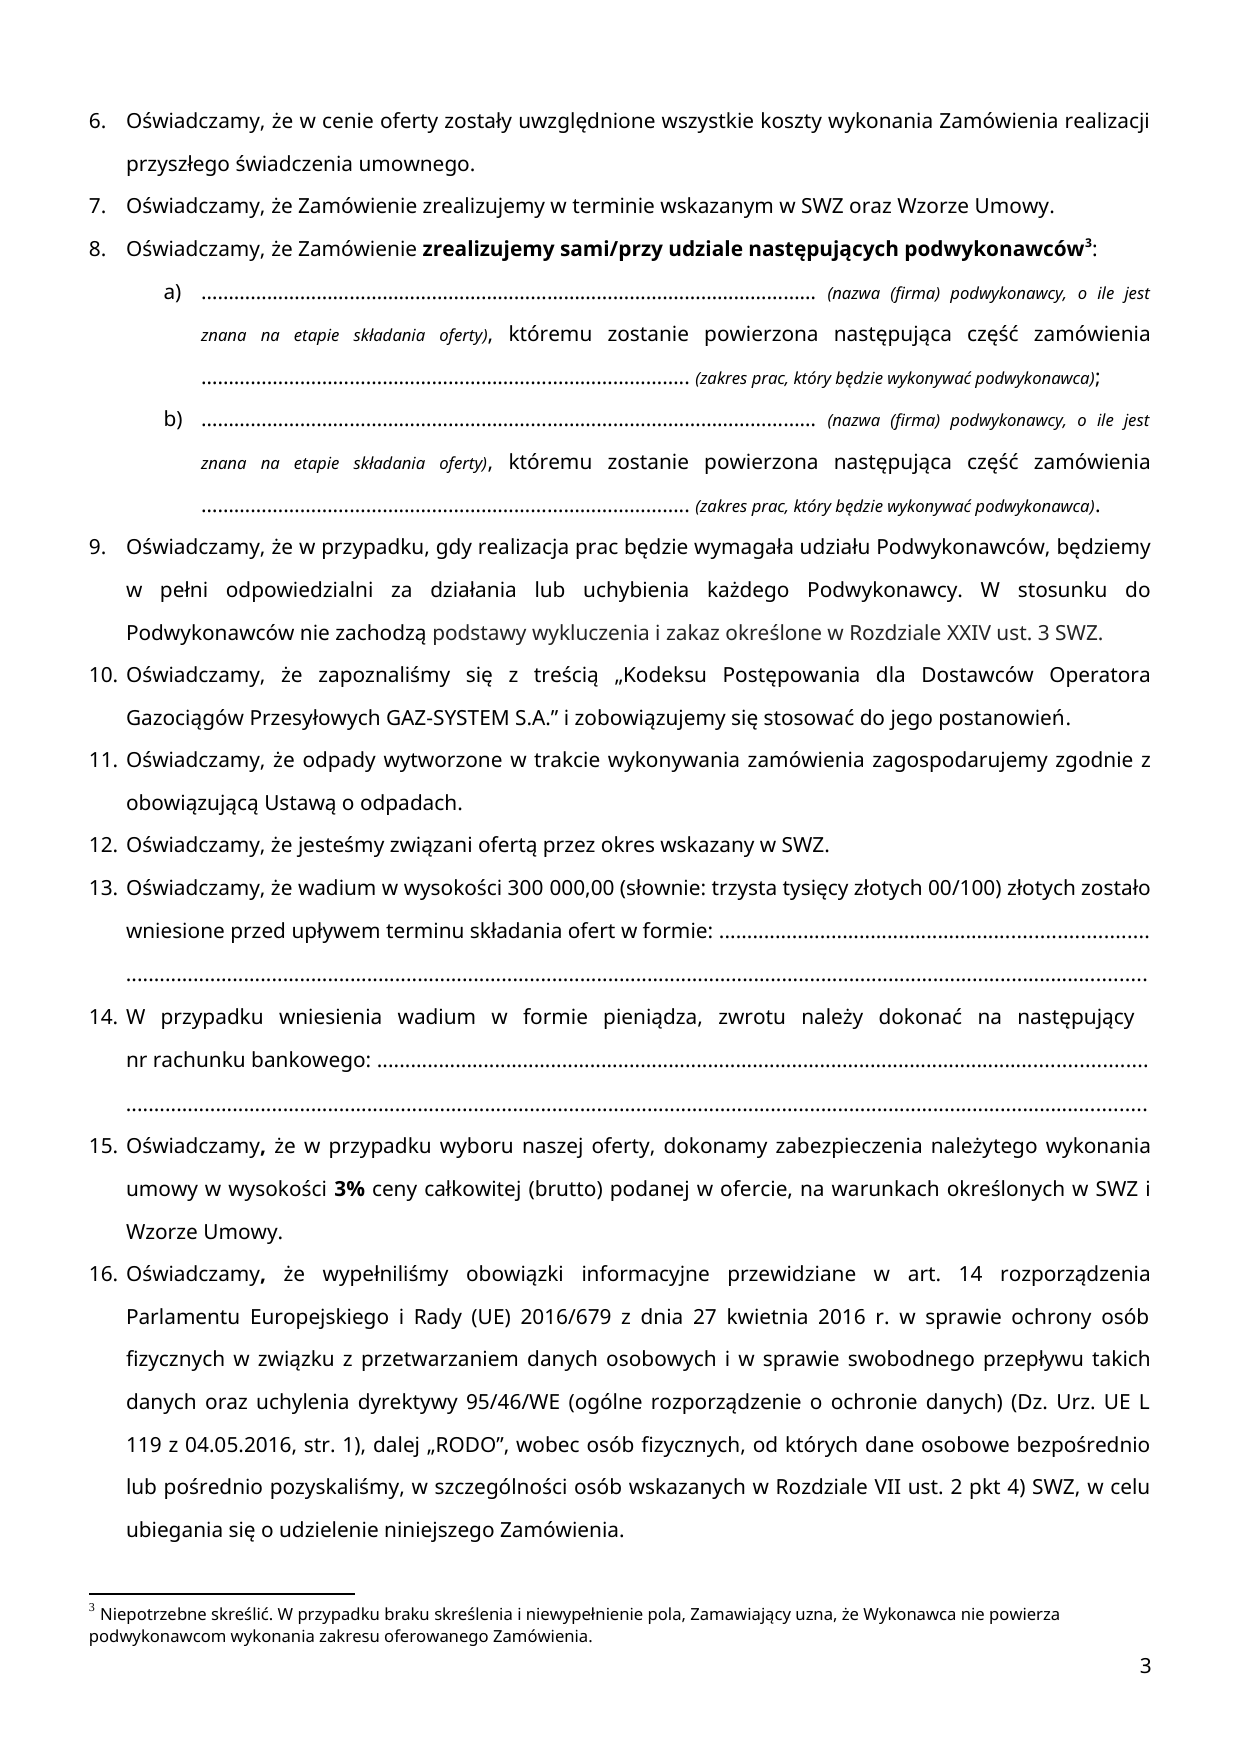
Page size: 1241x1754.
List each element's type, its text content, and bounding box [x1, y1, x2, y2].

list Oświadczamy, że wadium w wysokości 300 000,00 (słownie: trzysta tysięcy złotych 00/100) złotych zostało wniesione przed upływem terminu składania ofert w formie: [89, 873, 1152, 944]
list Oświadczamy, że jesteśmy związani ofertą przez okres wskazany w SWZ. [89, 831, 1152, 859]
list Oświadczamy, że wypełniliśmy obowiązki informacyjne przewidziane w art. 14 rozporządzenia Parlamentu Europejskiego i Rady (UE) 2016/679 z dnia 27 kwietnia 2016 r. w sprawie ochrony osób fizycznych w związku z przetwarzaniem danych osobowych i w sprawie swobodnego przepływu takich danych oraz uchylenia dyrektywy 95/46/WE (ogólne rozporządzenie o ochronie danych) (Dz. Urz. UE L 119 z 04.05.2016, str. 1), dalej „RODO”, wobec osób fizycznych, od których dane osobowe bezpośrednio lub pośrednio pozyskaliśmy, w szczególności osób wskazanych w Rozdziale VII ust. 2 pkt 4) SWZ, w celu ubiegania się o udzielenie niniejszego Zamówienia. [89, 1259, 1152, 1543]
list Oświadczamy, że w przypadku, gdy realizacja prac będzie wymagała udziału Podwykonawców, będziemy w pełni odpowiedzialni za działania lub uchybienia każdego Podwykonawcy. W stosunku do Podwykonawców nie zachodzą podstawy wykluczenia i zakaz określone w Rozdziale XXIV ust. 3 SWZ. [89, 532, 1152, 646]
list Oświadczamy, że Zamówienie zrealizujemy sami/przy udziale następujących podwykonawców: [89, 234, 1152, 263]
list Oświadczamy, że w cenie oferty zostały uwzględnione wszystkie koszty wykonania Zamówienia realizacji przyszłego świadczenia umownego. [89, 106, 1152, 177]
list Oświadczamy, że Zamówienie zrealizujemy w terminie wskazanym w SWZ oraz Wzorze Umowy. [89, 192, 1152, 220]
list ………………………………………………………………………….……………………… (nazwa (firma) podwykonawcy, o ile jest znana na etapie składania oferty), któremu zostanie powierzona następująca część zamówienia …………………………………………………………………………….. (zakres prac, który będzie wykonywać podwykonawca). [163, 404, 1152, 518]
list W przypadku wniesienia wadium w formie pieniądza, zwrotu należy dokonać na następujący nr rachunku bankowego: [89, 1002, 1152, 1073]
list ………………………………………………………………………….……………………… (nazwa (firma) podwykonawcy, o ile jest znana na etapie składania oferty), któremu zostanie powierzona następująca część zamówienia …………………………………………………………………………….. (zakres prac, który będzie wykonywać podwykonawca); [163, 277, 1152, 390]
list Oświadczamy, że zapoznaliśmy się z treścią „Kodeksu Postępowania dla Dostawców Operatora Gazociągów Przesyłowych GAZ-SYSTEM S.A.” i zobowiązujemy się stosować do jego postanowień. [89, 660, 1152, 731]
list Oświadczamy, że w przypadku wyboru naszej oferty, dokonamy zabezpieczenia należytego wykonania umowy w wysokości 3% ceny całkowitej (brutto) podanej w ofercie, na warunkach określonych w SWZ i Wzorze Umowy. [89, 1132, 1152, 1245]
list Oświadczamy, że odpady wytworzone w trakcie wykonywania zamówienia zagospodarujemy zgodnie z obowiązującą Ustawą o odpadach. [89, 745, 1152, 816]
